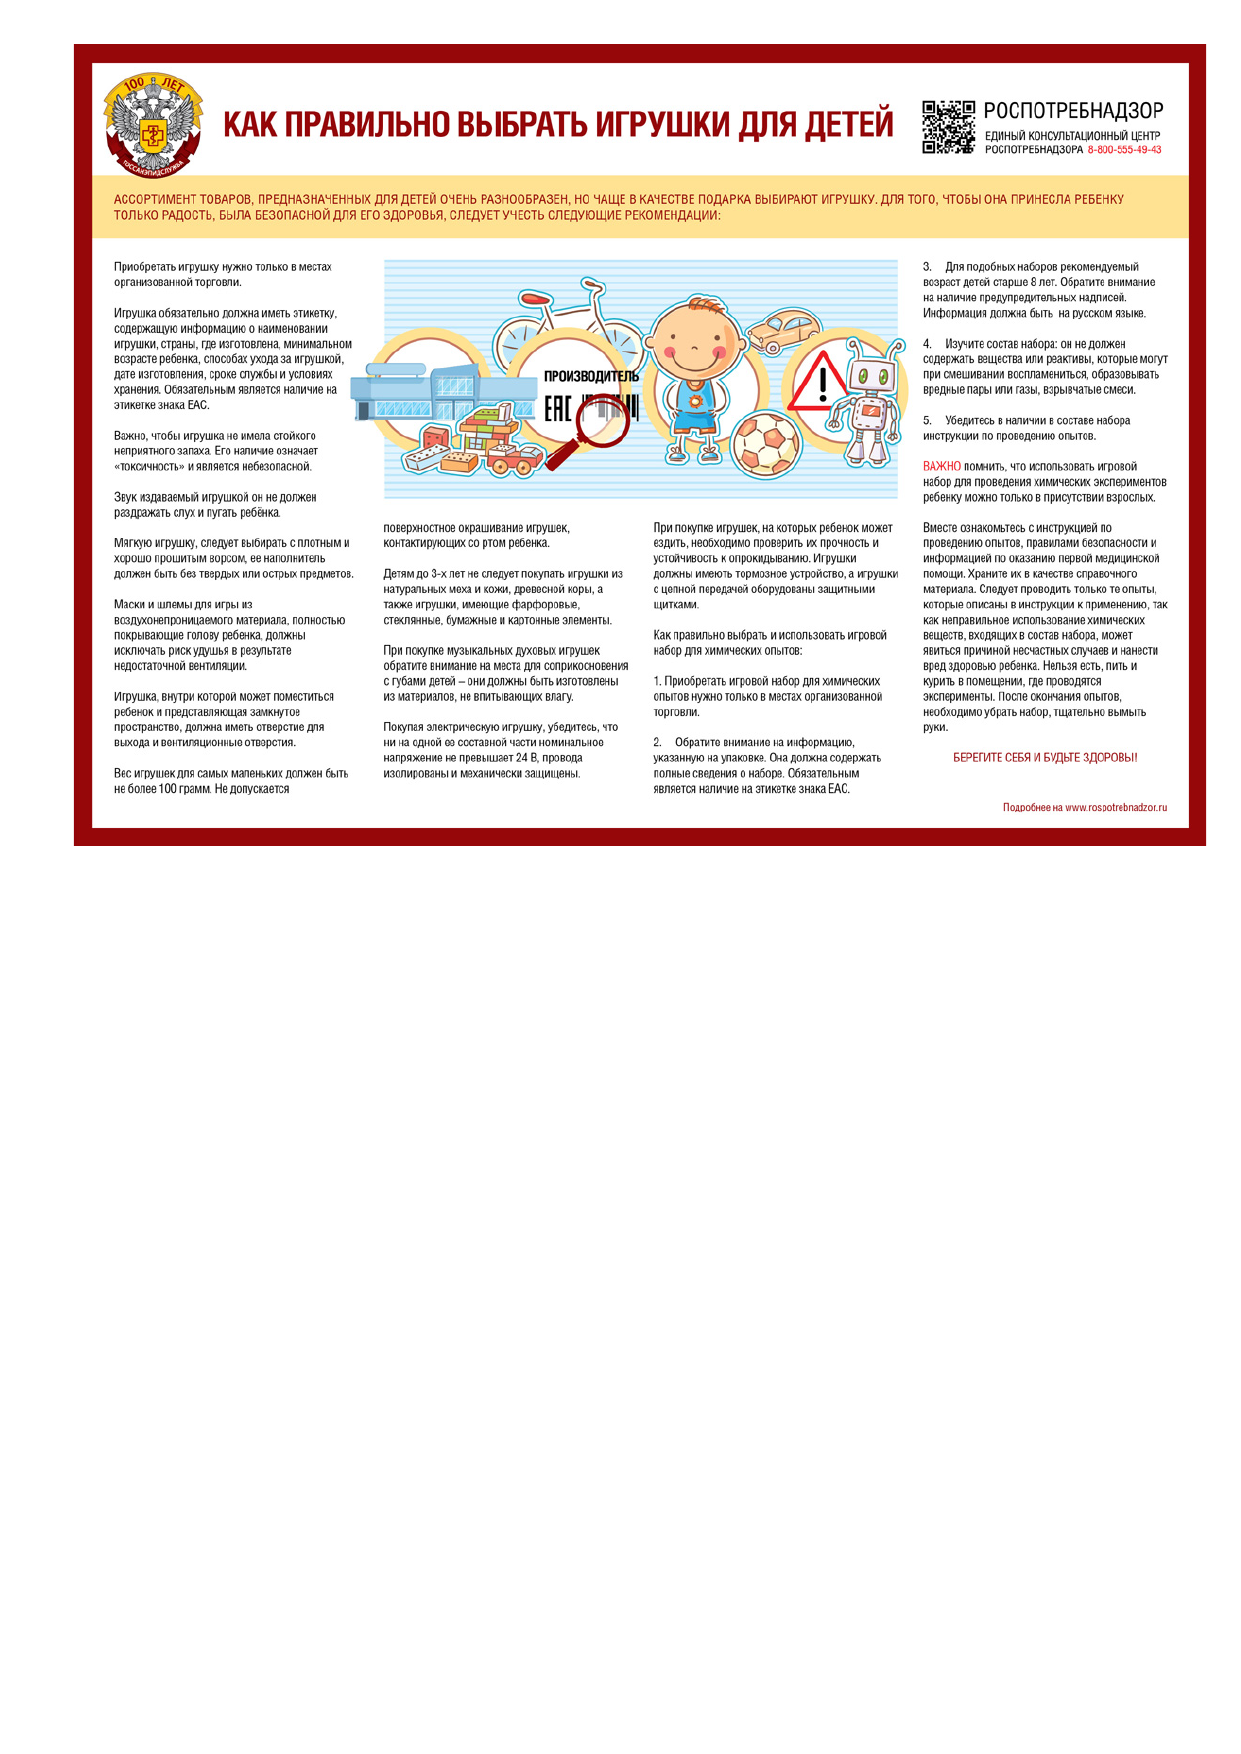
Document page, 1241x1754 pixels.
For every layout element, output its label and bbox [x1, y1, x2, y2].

picture [73, 44, 1207, 846]
